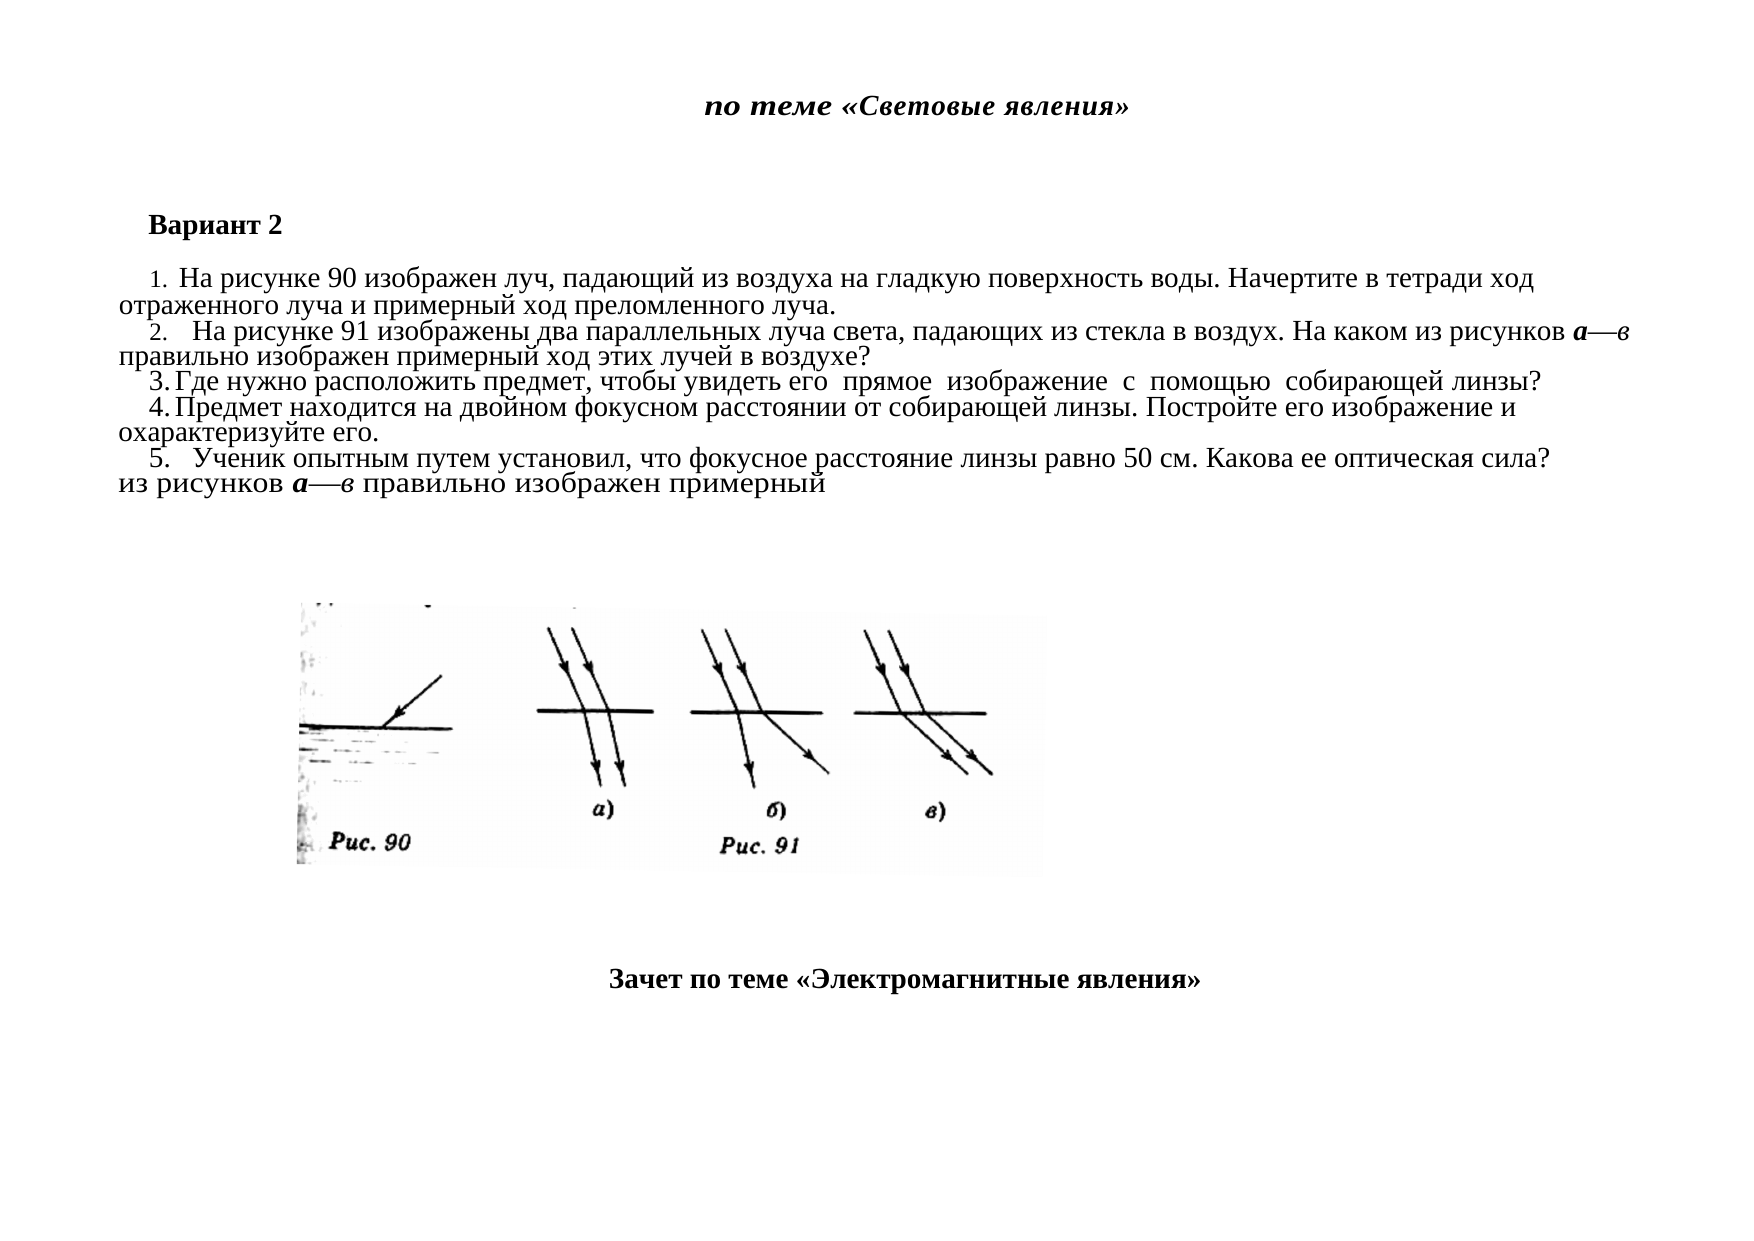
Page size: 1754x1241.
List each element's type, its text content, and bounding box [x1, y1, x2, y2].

text по теме «Световые явления» [198, 88, 1636, 122]
text Вариант 2 [148, 207, 1636, 241]
list Предмет находится на двойном фокусном расстоянии от собирающей линзы. Постройте его изображение и охарактеризуйте его. [118, 397, 1636, 447]
title Зачет по теме «Электромагнитные явления» [118, 962, 1636, 995]
list Ученик опытным путем установил, что фокусное расстояние линзы равно . Какова ее оптическая сила? из рисунков а—в правильно изображен примерный [118, 447, 1635, 498]
list На рисунке 91 изображены два параллельных луча света, падающих из стекла в воздух. На каком из рисунков а—в правильно изображен примерный ход этих лучей в воздухе? [119, 319, 1635, 371]
list На рисунке 90 изображен луч, падающий из воздуха на гладкую поверхность воды. Начертите в тетради ход отраженного луча и примерный ход преломленного луча. [119, 267, 1636, 319]
list Где нужно расположить предмет, чтобы увидеть его прямое изображение с помощью собирающей линзы? [118, 371, 1636, 396]
